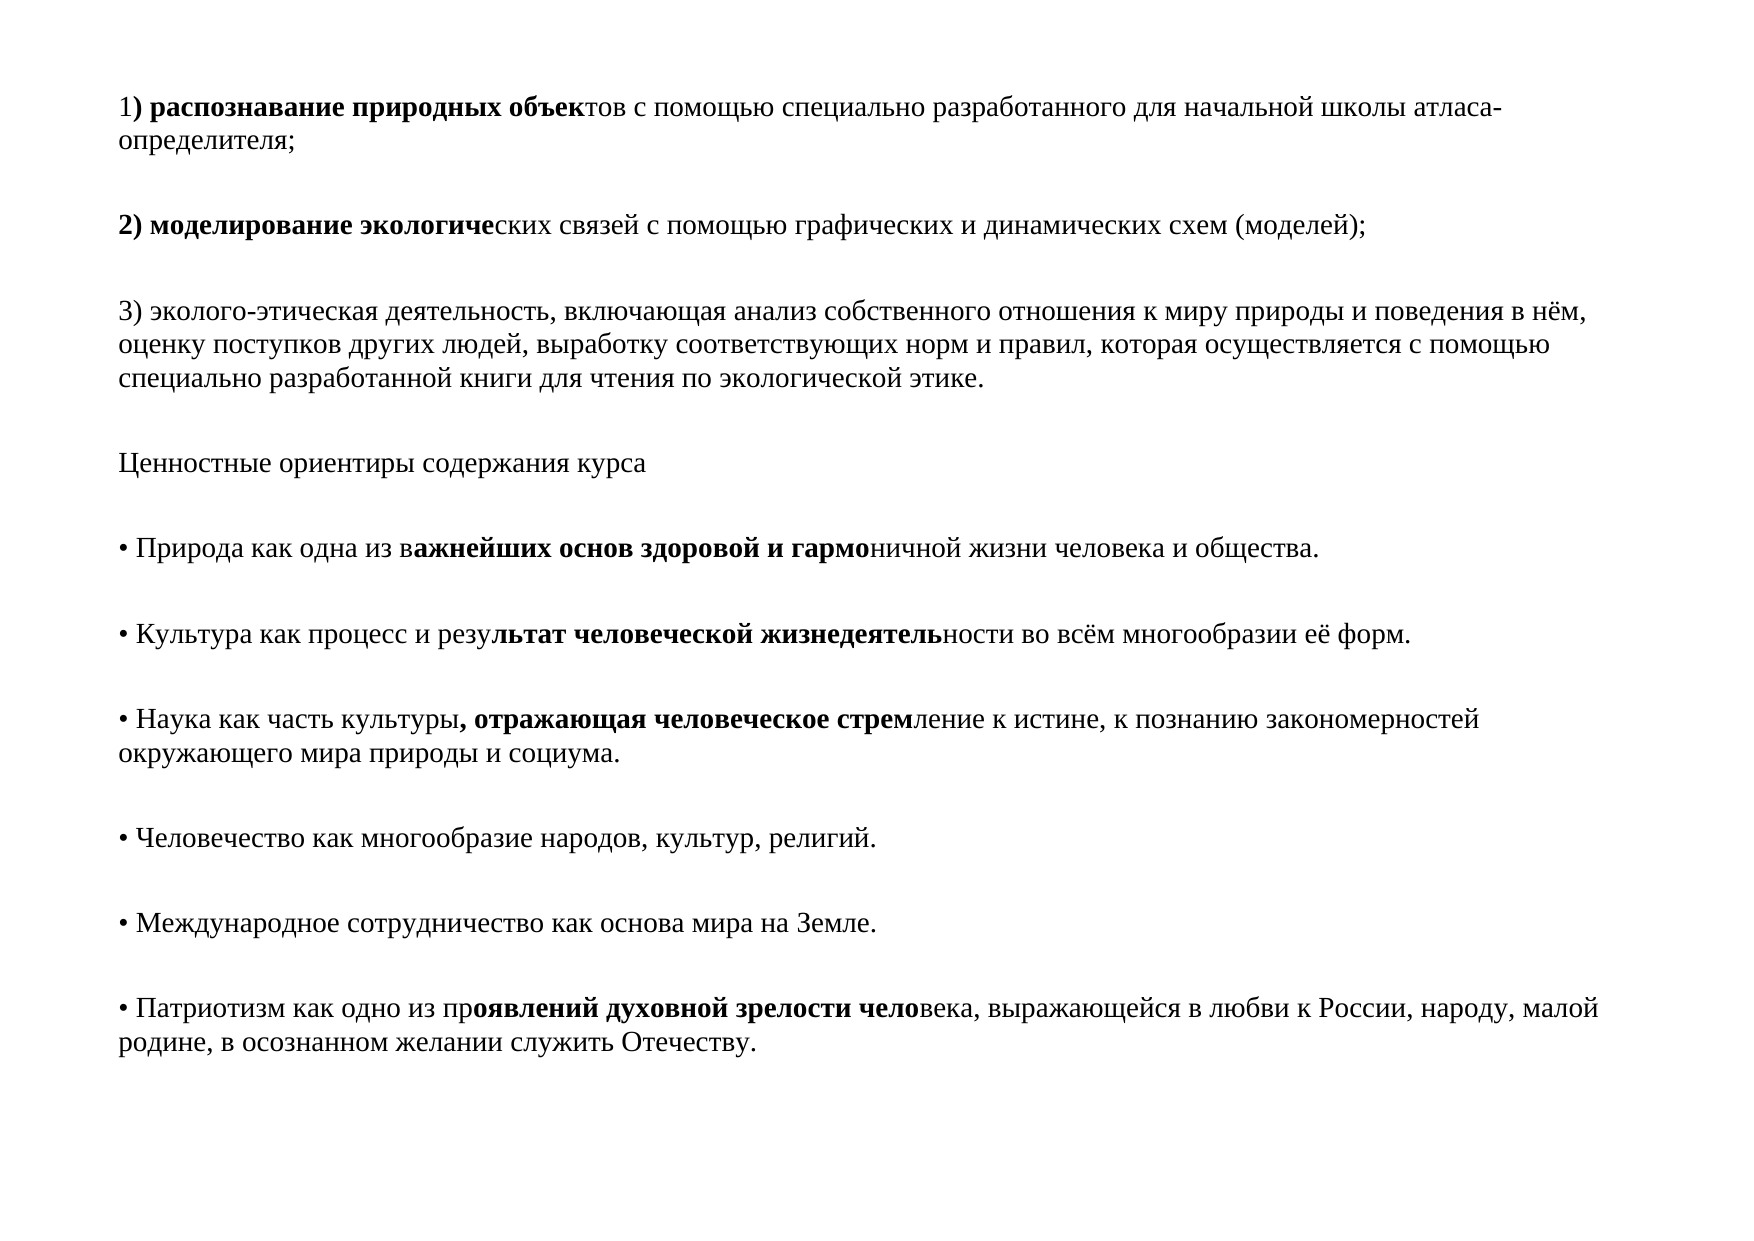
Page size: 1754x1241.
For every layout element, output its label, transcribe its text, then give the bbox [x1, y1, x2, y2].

text • Патриотизм как одно из проявлений духовной зрелости человека, выражающейся в любви к России, народу, малой родине, в осознанном желании служить Отечеству. [118, 991, 1636, 1058]
text • Природа как одна из важнейших основ здоровой и гармоничной жизни человека и общества. [118, 531, 1636, 564]
text 2) моделирование экологических связей с помощью графических и динамических схем (моделей); [118, 207, 1636, 241]
text • Культура как процесс и результат человеческой жизнедеятельности во всём многообразии её форм. [118, 616, 1636, 649]
text • Человечество как многообразие народов, культур, религий. [118, 820, 1636, 853]
text Ценностные ориентиры содержания курса [118, 445, 1636, 479]
text • Наука как часть культуры, отражающая человеческое стремление к истине, к познанию закономерностей окружающего мира природы и социума. [118, 701, 1636, 768]
text 3) эколого-этическая деятельность, включающая анализ собственного отношения к миру природы и поведения в нём, оценку поступков других людей, выработку соответствующих норм и правил, которая осуществляется с помощью специально разработанной книги для чтения по экологической этике. [118, 293, 1636, 393]
text • Международное сотрудничество как основа мира на Земле. [118, 905, 1636, 939]
text 1) распознавание природных объектов с помощью специально разработанного для начальной школы атласа-определителя; [118, 89, 1636, 156]
